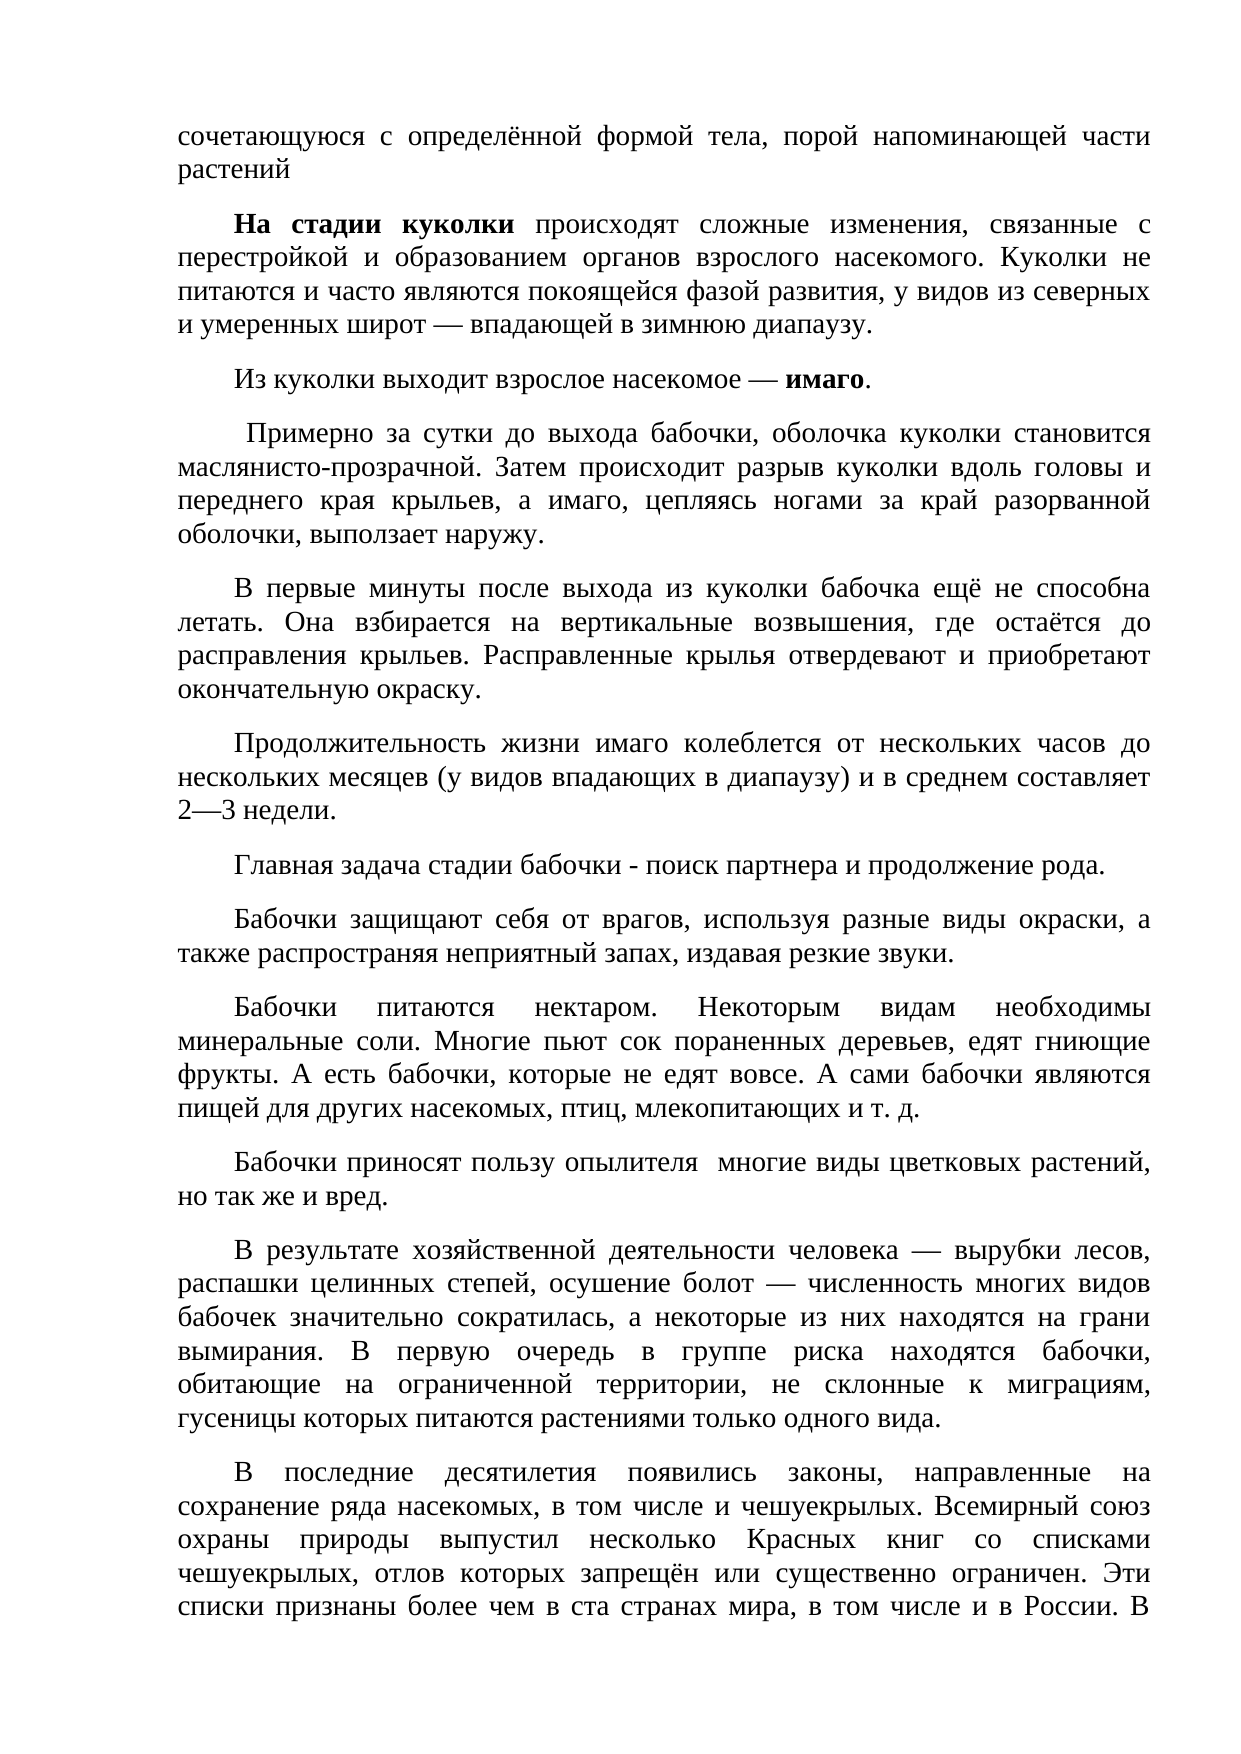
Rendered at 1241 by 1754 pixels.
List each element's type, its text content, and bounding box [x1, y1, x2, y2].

text В результате хозяйственной деятельности человека — вырубки лесов, распашки целинных степей, осушение болот — численность многих видов бабочек значительно сократилась, а некоторые из них находятся на грани вымирания. В первую очередь в группе риска находятся бабочки, обитающие на ограниченной территории, не склонные к миграциям, гусеницы которых питаются растениями только одного вида. [177, 1232, 1152, 1433]
text В первые минуты после выхода из куколки бабочка ещё не способна летать. Она взбирается на вертикальные возвышения, где остаётся до расправления крыльев. Расправленные крылья отвердевают и приобретают окончательную окраску. [177, 570, 1152, 704]
text Бабочки приносят пользу опылителя многие виды цветковых растений, но так же и вред. [177, 1144, 1152, 1211]
text Бабочки питаются нектаром. Некоторым видам необходимы минеральные соли. Многие пьют сок пораненных деревьев, едят гниющие фрукты. А есть бабочки, которые не едят вовсе. А сами бабочки являются пищей для других насекомых, птиц, млекопитающих и т. д. [177, 989, 1152, 1123]
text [177, 118, 1152, 185]
text Примерно за сутки до выхода бабочки, оболочка куколки становится маслянисто-прозрачной. Затем происходит разрыв куколки вдоль головы и переднего края крыльев, а имаго, цепляясь ногами за край разорванной оболочки, выползает наружу. [177, 415, 1152, 549]
text Продолжительность жизни имаго колеблется от нескольких часов до нескольких месяцев (у видов впадающих в диапаузу) и в среднем составляет 2—3 недели. [177, 725, 1152, 826]
text Главная задача стадии бабочки - поиск партнера и продолжение рода. [177, 847, 1152, 880]
text На стадии куколки происходят сложные изменения, связанные с перестройкой и образованием органов взрослого насекомого. Куколки не питаются и часто являются покоящейся фазой развития, у видов из северных и умеренных широт — впадающей в зимнюю диапаузу. [177, 206, 1152, 340]
text Бабочки защищают себя от врагов, используя разные виды окраски, а также распространяя неприятный запах, издавая резкие звуки. [177, 901, 1152, 968]
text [177, 1454, 1152, 1622]
text Из куколки выходит взрослое насекомое — имаго. [177, 361, 1152, 394]
